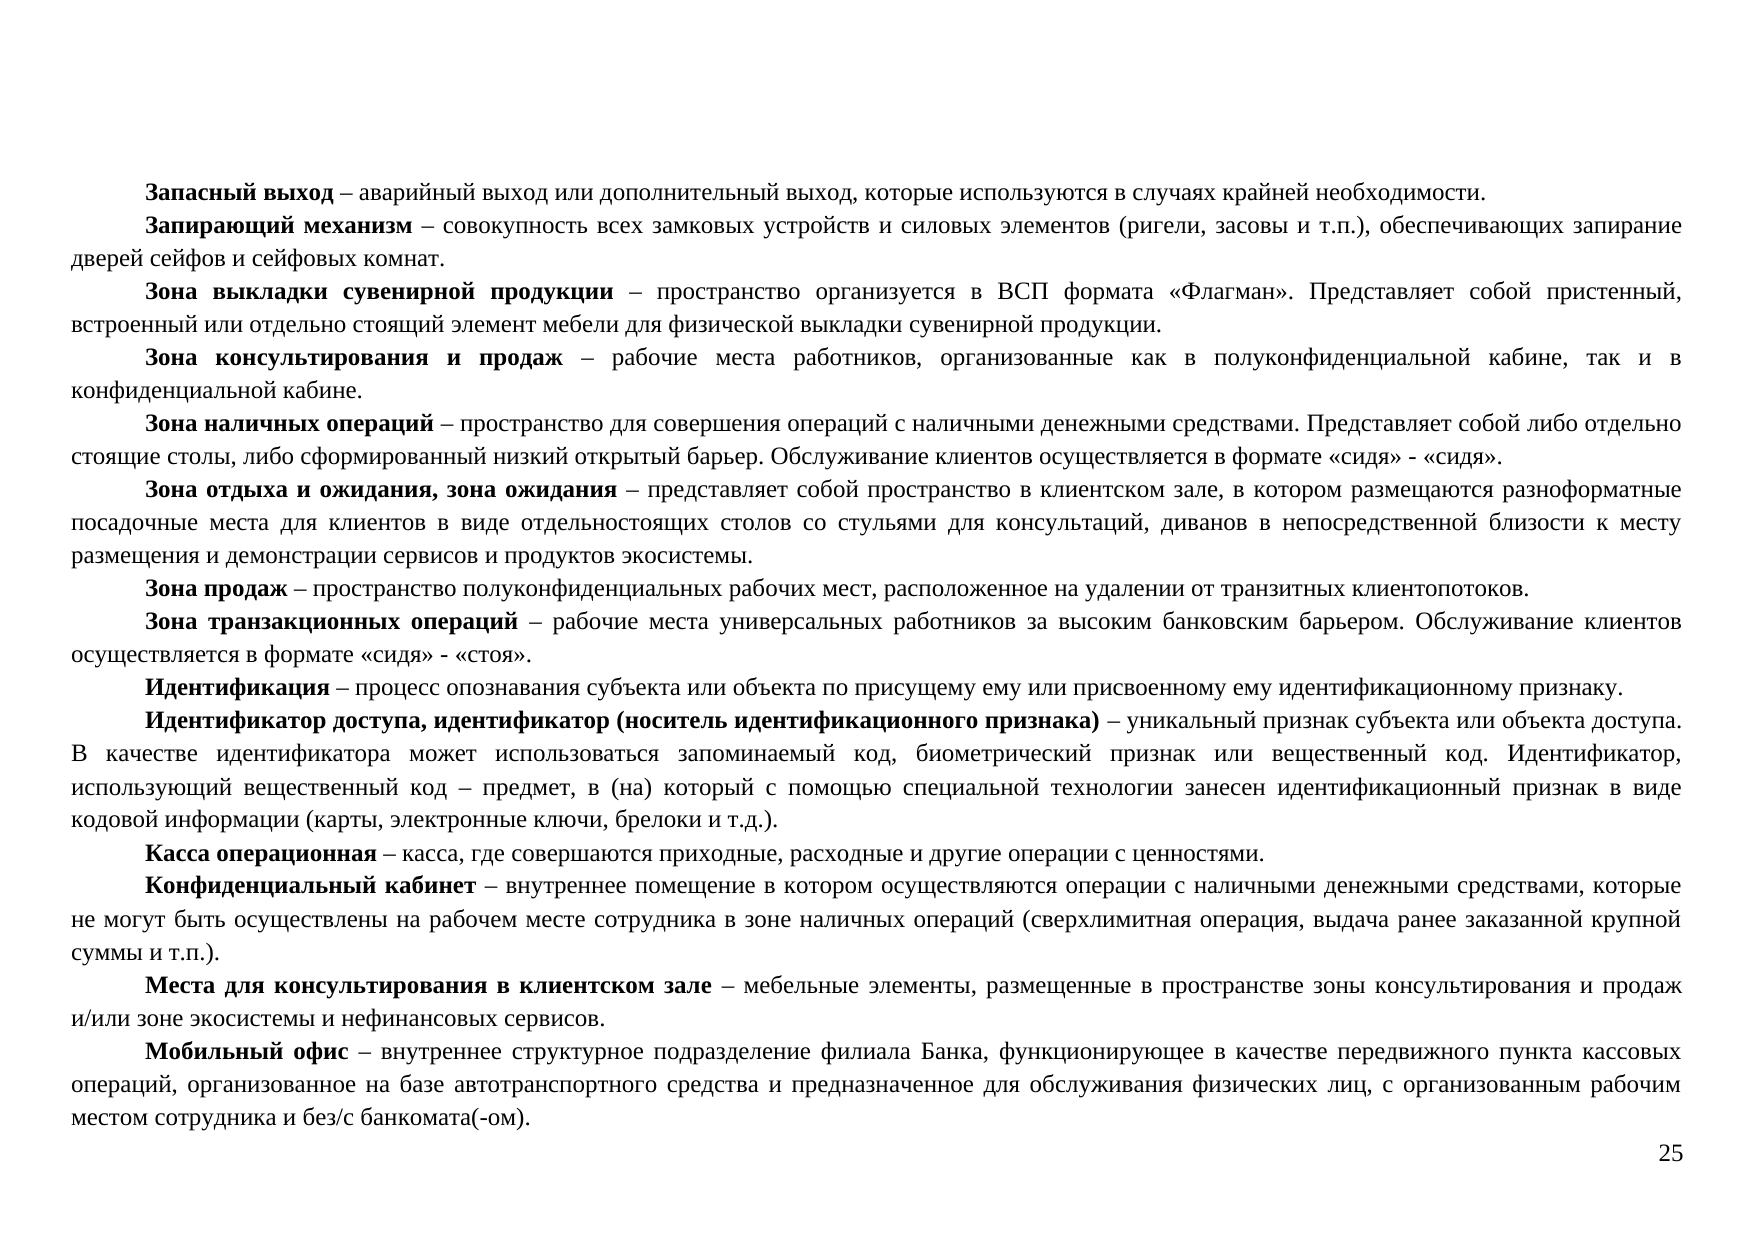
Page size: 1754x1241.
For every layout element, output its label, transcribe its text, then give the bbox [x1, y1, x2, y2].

text Зона отдыха и ожидания, зона ожидания – представляет собой пространство в клиентском зале, в котором размещаются разноформатные посадочные места для клиентов в виде отдельностоящих столов со стульями для консультаций, диванов в непосредственной близости к месту размещения и демонстрации сервисов и продуктов экосистемы. [71, 474, 1683, 569]
text Зона наличных операций – пространство для совершения операций с наличными денежными средствами. Представляет собой либо отдельно стоящие столы, либо сформированный низкий открытый барьер. Обслуживание клиентов осуществляется в формате «сидя» - «сидя». [71, 408, 1683, 470]
text Конфиденциальный кабинет – внутреннее помещение в котором осуществляются операции с наличными денежными средствами, которые не могут быть осуществлены на рабочем месте сотрудника в зоне наличных операций (сверхлимитная операция, выдача ранее заказанной крупной суммы и т.п.). [71, 871, 1683, 965]
text Зона выкладки сувенирной продукции – пространство организуется в ВСП формата «Флагман». Представляет собой пристенный, встроенный или отдельно стоящий элемент мебели для физической выкладки сувенирной продукции. [71, 276, 1683, 338]
text Зона консультирования и продаж – рабочие места работников, организованные как в полуконфиденциальной кабине, так и в конфиденциальной кабине. [71, 342, 1683, 404]
text Идентификатор доступа, идентификатор (носитель идентификационного признака) – уникальный признак субъекта или объекта доступа. В качестве идентификатора может использоваться запоминаемый код, биометрический признак или вещественный код. Идентификатор, использующий вещественный код – предмет, в (на) который с помощью специальной технологии занесен идентификационный признак в виде кодовой информации (карты, электронные ключи, брелоки и т.д.). [71, 706, 1683, 833]
text Касса операционная – касса, где совершаются приходные, расходные и другие операции с ценностями. [71, 838, 1683, 866]
text Места для консультирования в клиентском зале – мебельные элементы, размещенные в пространстве зоны консультирования и продаж и/или зоне экосистемы и нефинансовых сервисов. [71, 970, 1683, 1031]
text Зона транзакционных операций – рабочие места универсальных работников за высоким банковским барьером. Обслуживание клиентов осуществляется в формате «сидя» - «стоя». [71, 606, 1683, 668]
text Зона продаж – пространство полуконфиденциальных рабочих мест, расположенное на удалении от транзитных клиентопотоков. [71, 573, 1683, 602]
text Запирающий механизм – совокупность всех замковых устройств и силовых элементов (ригели, засовы и т.п.), обеспечивающих запирание дверей сейфов и сейфовых комнат. [71, 210, 1683, 272]
text Идентификация – процесс опознавания субъекта или объекта по присущему ему или присвоенному ему идентификационному признаку. [71, 672, 1683, 701]
text Мобильный офис – внутреннее структурное подразделение филиала Банка, функционирующее в качестве передвижного пункта кассовых операций, организованное на базе автотранспортного средства и предназначенное для обслуживания физических лиц, с организованным рабочим местом сотрудника и без/с банкомата(-ом). [71, 1036, 1683, 1131]
text Запасный выход – аварийный выход или дополнительный выход, которые используются в случаях крайней необходимости. [71, 177, 1683, 206]
